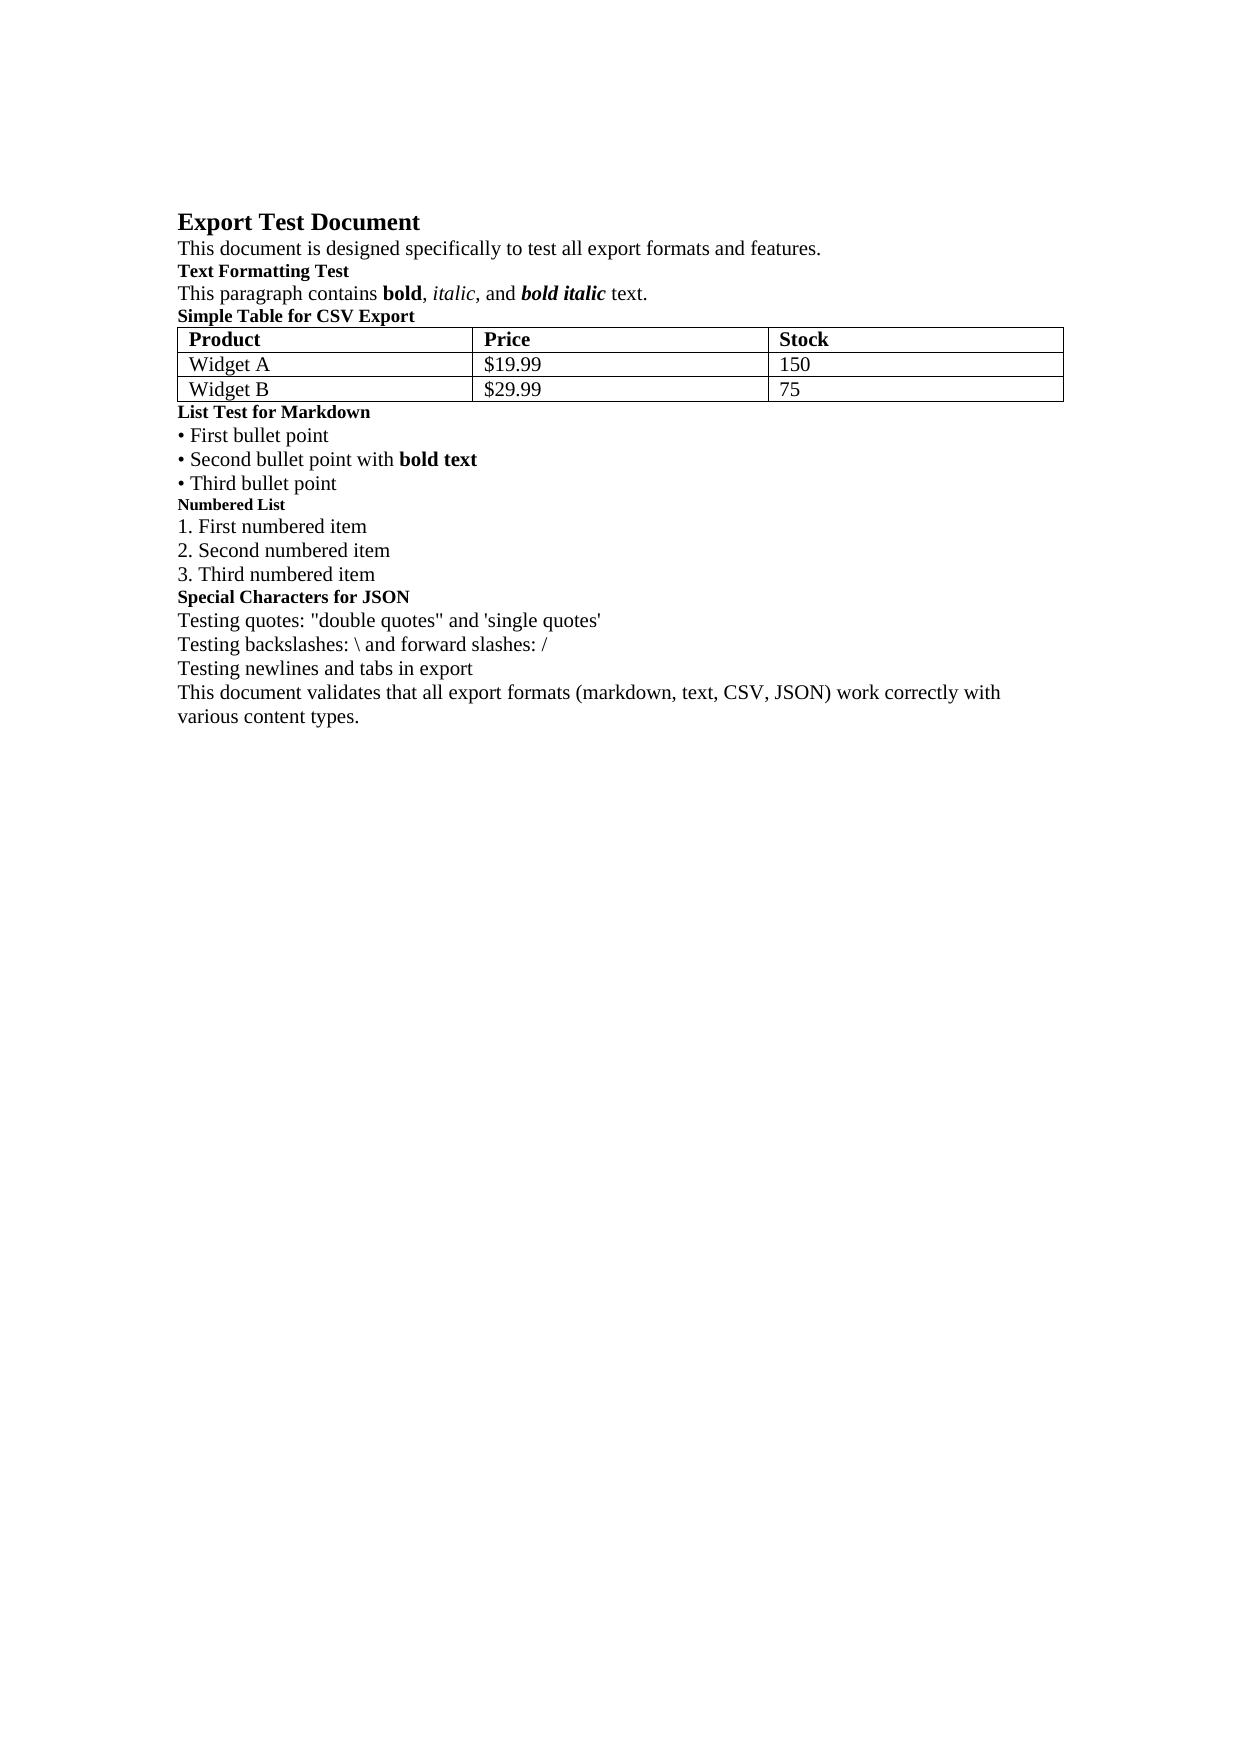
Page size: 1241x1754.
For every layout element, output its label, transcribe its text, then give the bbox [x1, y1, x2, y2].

table_header Stock [769, 328, 1063, 351]
table_cell Widget B [178, 377, 472, 401]
text • First bullet point [177, 423, 1063, 447]
text • Second bullet point with bold text [177, 447, 1063, 471]
table_cell 75 [769, 377, 1063, 401]
text • Third bullet point [177, 471, 1063, 495]
text Testing quotes: "double quotes" and 'single quotes' [177, 608, 1063, 632]
text Testing newlines and tabs in export [177, 656, 1063, 680]
text Export Test Document [177, 207, 1063, 236]
text Simple Table for CSV Export [177, 305, 1063, 327]
table_cell 150 [769, 353, 1063, 376]
text List Test for Markdown [177, 402, 1063, 423]
table_header Price [473, 328, 768, 351]
text 1. First numbered item [177, 514, 1063, 538]
text Testing backslashes: \ and forward slashes: / [177, 632, 1063, 656]
table_header Product [178, 328, 472, 351]
text This paragraph contains bold, italic, and bold italic text. [177, 281, 1063, 305]
text This document validates that all export formats (markdown, text, CSV, JSON) work correctly with various content types. [177, 680, 1063, 728]
table_cell Widget A [178, 353, 472, 376]
text Numbered List [177, 495, 1063, 514]
text 3. Third numbered item [177, 562, 1063, 586]
table_cell $29.99 [473, 377, 768, 401]
text Special Characters for JSON [177, 586, 1063, 608]
table_cell $19.99 [473, 353, 768, 376]
text 2. Second numbered item [177, 538, 1063, 562]
text Text Formatting Test [177, 259, 1063, 281]
text This document is designed specifically to test all export formats and features. [177, 236, 1063, 259]
